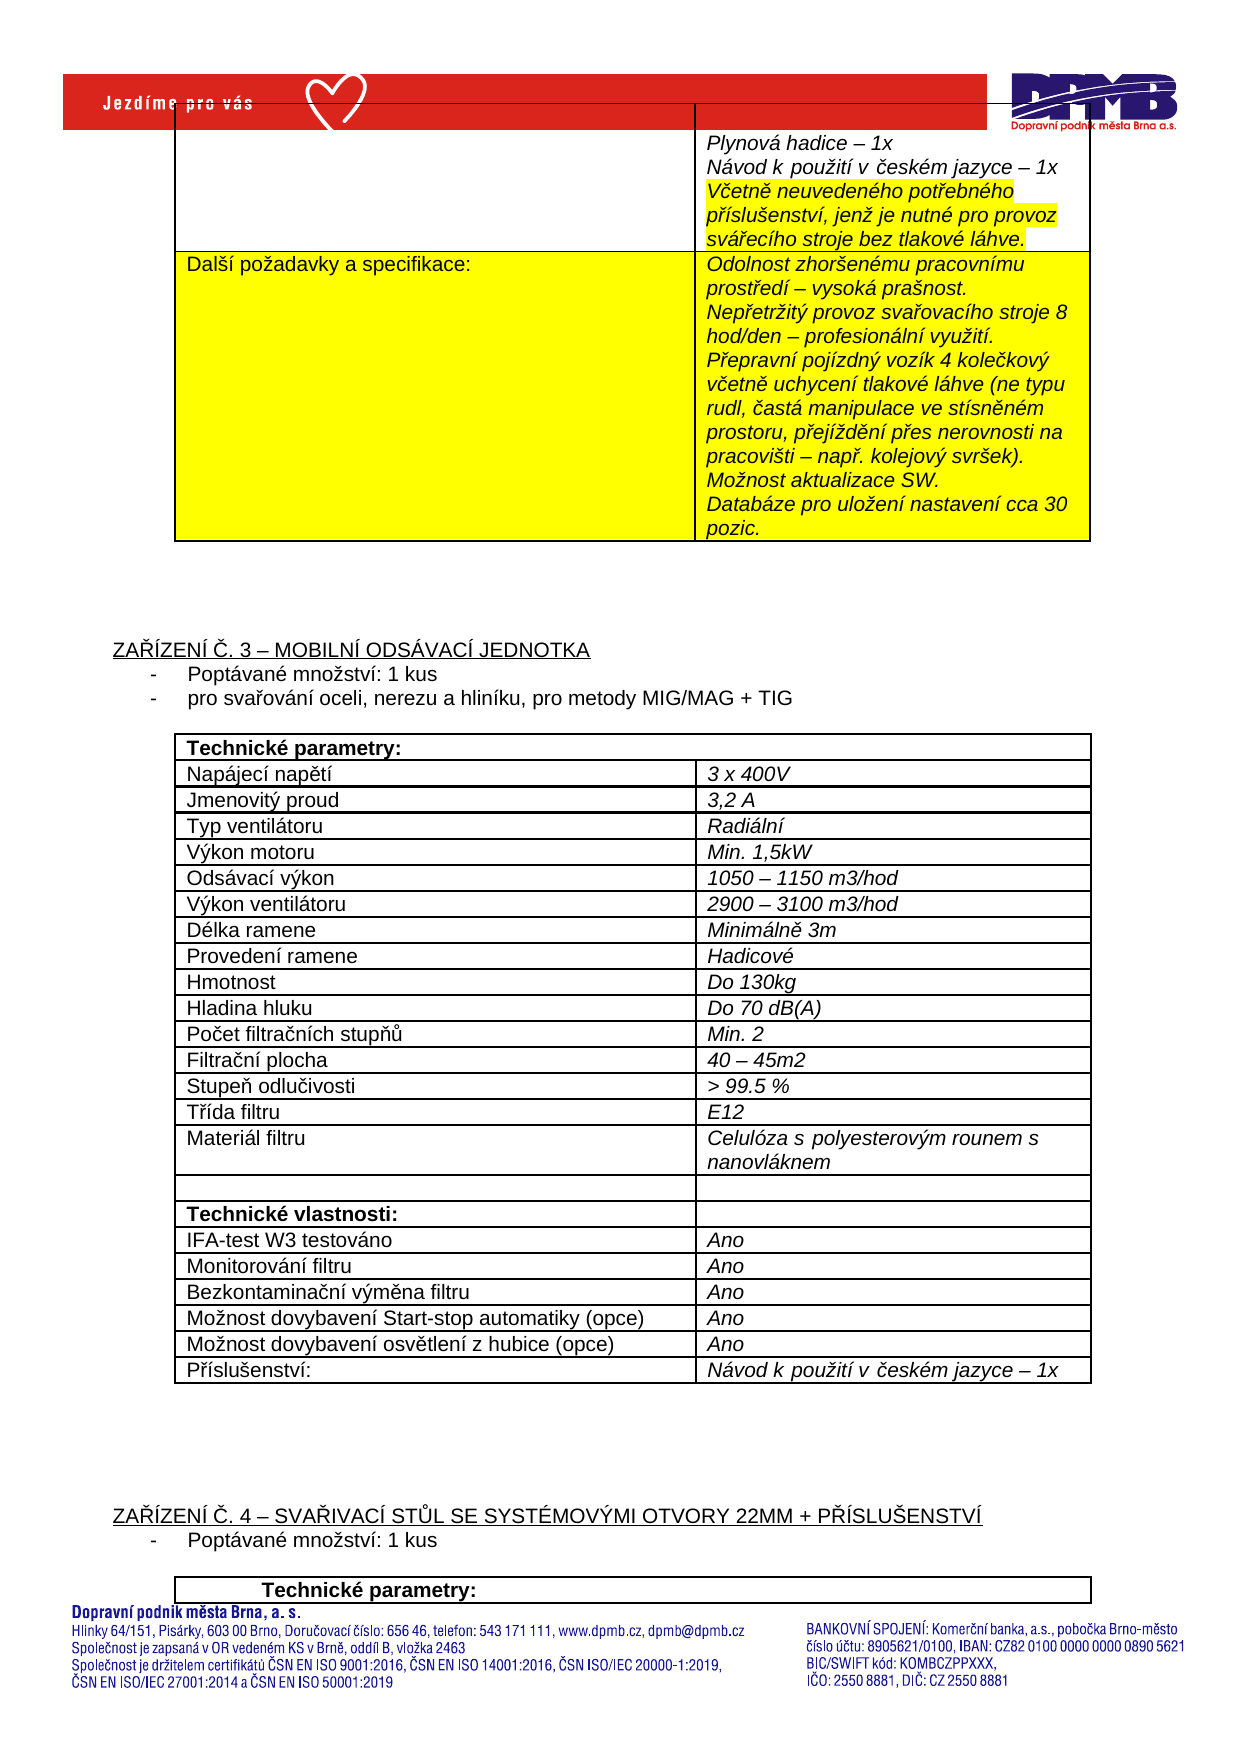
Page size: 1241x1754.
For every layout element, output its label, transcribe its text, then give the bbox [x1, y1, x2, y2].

table_cell Filtrační plocha [176, 1048, 695, 1072]
table_cell Provedení ramene [176, 944, 695, 968]
table_cell Stupeň odlučivosti [176, 1074, 695, 1098]
table_cell Min. 1,5kW [697, 840, 1090, 863]
table_cell Možnost dovybavení osvětlení z hubice (opce) [176, 1332, 695, 1356]
table_cell [697, 1176, 1090, 1200]
list Poptávané množství: 1 kus [150, 661, 1152, 685]
table_cell 3,2 A [697, 788, 1090, 811]
table_cell Hmotnost [176, 970, 695, 994]
table_cell Do 130kg [697, 970, 1090, 994]
table_cell Jmenovitý proud [176, 788, 695, 811]
table_cell Výkon ventilátoru [176, 892, 695, 916]
list Poptávané množství: 1 kus [150, 1528, 1152, 1552]
table_cell [176, 1176, 695, 1200]
table_cell Ano [697, 1254, 1090, 1278]
table_cell Technické vlastnosti: [176, 1202, 695, 1226]
table_cell Další požadavky a specifikace: [176, 252, 694, 539]
table_cell Min. 2 [697, 1022, 1090, 1046]
table_cell Do 70 dB(A) [697, 996, 1090, 1020]
table_cell Ano [697, 1306, 1090, 1330]
table_cell Bezkontaminační výměna filtru [176, 1280, 695, 1304]
table_cell Monitorování filtru [176, 1254, 695, 1278]
table_cell [697, 1202, 1090, 1226]
table_cell Počet filtračních stupňů [176, 1022, 695, 1046]
table_cell Celulóza s polyesterovým rounem s nanovláknem [697, 1126, 1090, 1174]
table_cell Hadicové [697, 944, 1090, 968]
table_cell Příslušenství: [176, 1358, 695, 1382]
list pro svařování oceli, nerezu a hliníku, pro metody MIG/MAG + TIG [150, 685, 1152, 709]
table_cell Příslušenství: [176, 104, 694, 251]
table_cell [696, 104, 1089, 251]
table_cell Návod k použití v českém jazyce – 1x [697, 1358, 1090, 1382]
table_header Technické parametry: [176, 735, 1090, 759]
table_cell Minimálně 3m [697, 918, 1090, 942]
table_cell Materiál filtru [176, 1126, 695, 1174]
text ZAŘÍZENÍ Č. 3 – MOBILNÍ ODSÁVACÍ JEDNOTKA [112, 637, 1152, 661]
table_cell > 99.5 % [697, 1074, 1090, 1098]
table_cell Výkon motoru [176, 840, 695, 863]
table_cell Odsávací výkon [176, 866, 695, 889]
text ZAŘÍZENÍ Č. 4 – SVAŘIVACÍ STŮL SE SYSTÉMOVÝMI OTVORY 22MM + PŘÍSLUŠENSTVÍ [112, 1504, 1152, 1528]
table_cell Třída filtru [176, 1100, 695, 1124]
table_header Technické parametry: [176, 1578, 1090, 1602]
table_cell 40 – 45m2 [697, 1048, 1090, 1072]
table_cell 2900 – 3100 m3/hod [697, 892, 1090, 916]
table_cell Radiální [697, 814, 1090, 837]
table_cell Napájecí napětí [176, 761, 695, 785]
table_cell Odolnost zhoršenému pracovnímu prostředí – vysoká prašnost. Nepřetržitý provoz svařovacího stroje 8 hod/den – profesionální využití. Přepravní pojízdný vozík 4 kolečkový včetně uchycení tlakové láhve (ne typu rudl, častá manipulace ve stísněném prostoru, přejíždění přes nerovnosti na pracovišti – např. kolejový svršek). Možnost aktualizace SW. Databáze pro uložení nastavení cca 30 pozic. [696, 252, 1089, 539]
table_cell Ano [697, 1228, 1090, 1252]
table_cell Hladina hluku [176, 996, 695, 1020]
table_cell Ano [697, 1332, 1090, 1356]
table_cell E12 [697, 1100, 1090, 1124]
table_cell Ano [697, 1280, 1090, 1304]
table_cell Délka ramene [176, 918, 695, 942]
table_cell Možnost dovybavení Start-stop automatiky (opce) [176, 1306, 695, 1330]
table_cell IFA-test W3 testováno [176, 1228, 695, 1252]
table_cell 3 x 400V [697, 761, 1090, 785]
table_cell Typ ventilátoru [176, 814, 695, 837]
table_cell 1050 – 1150 m3/hod [697, 866, 1090, 889]
